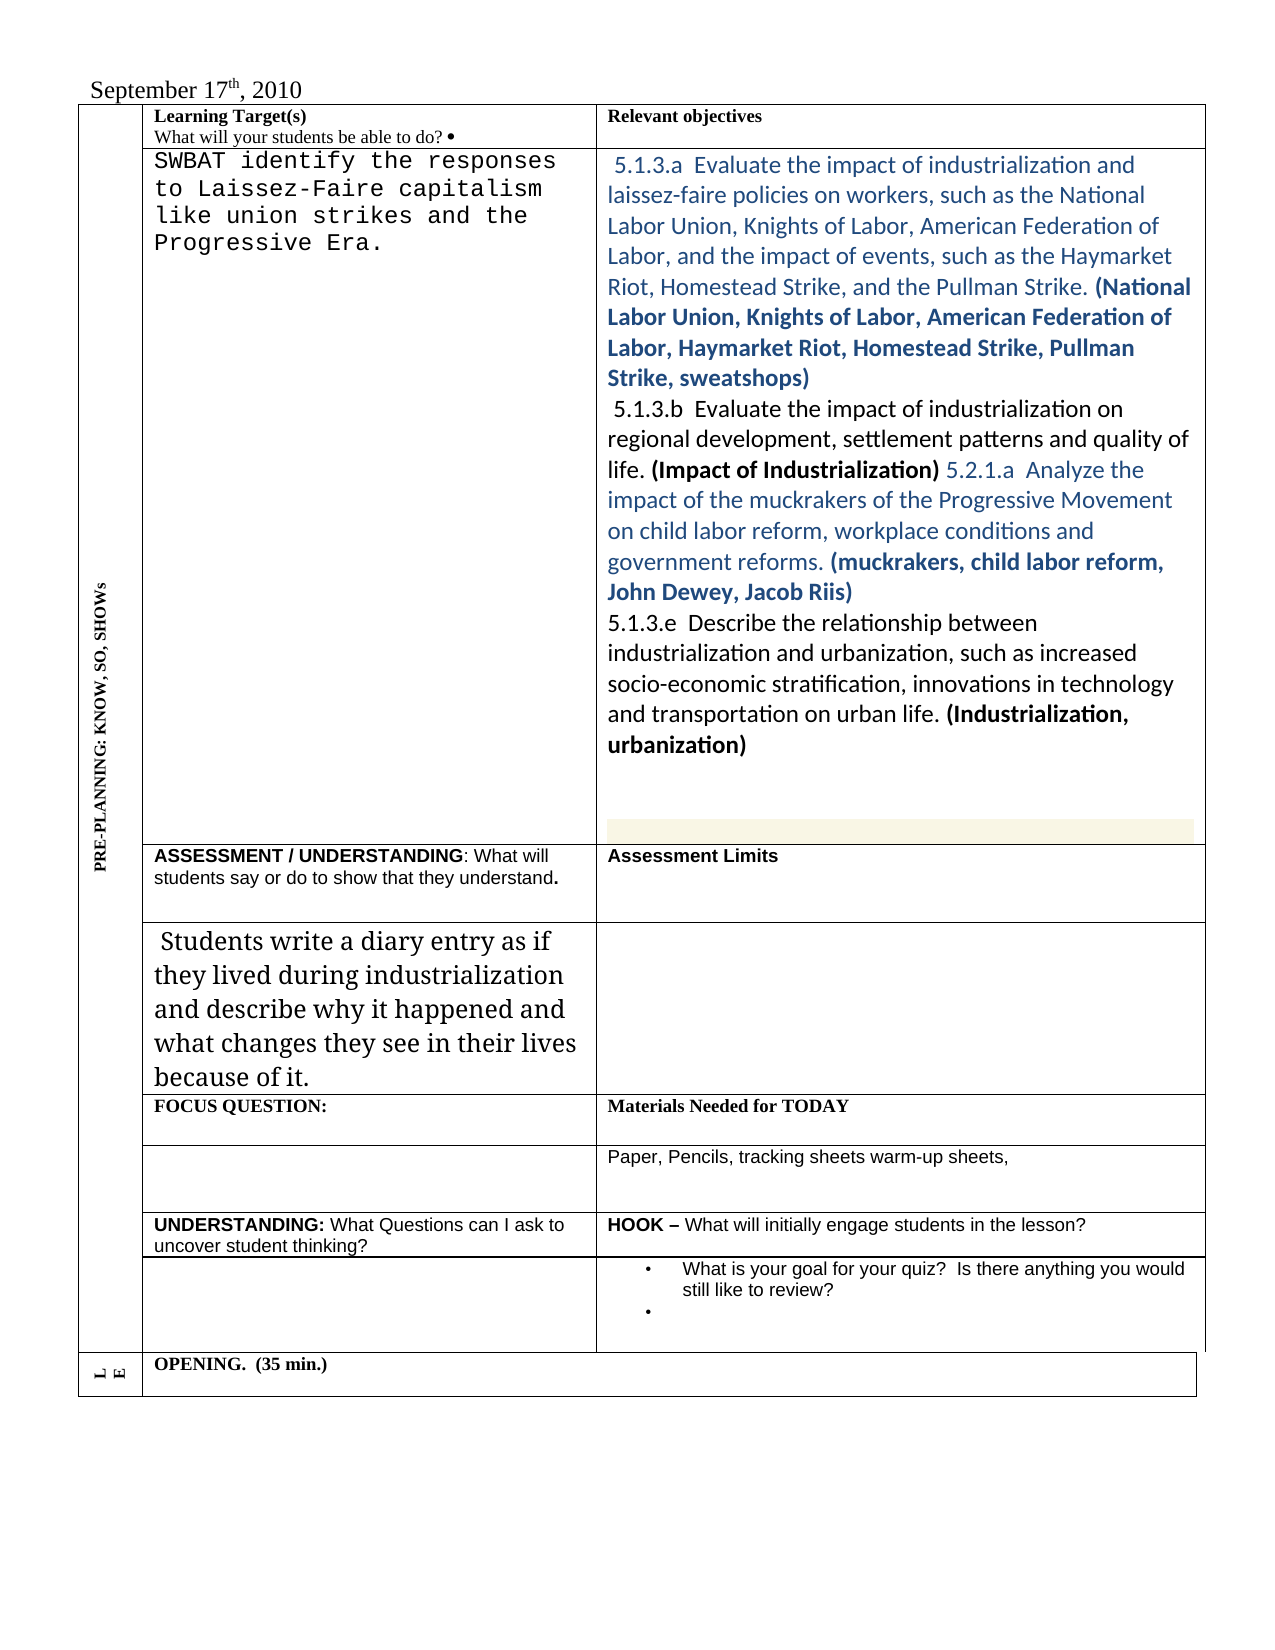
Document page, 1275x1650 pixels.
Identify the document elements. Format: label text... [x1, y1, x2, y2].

table_header Relevant objectives [597, 105, 1205, 148]
table_cell Assessment Limits [597, 845, 1205, 922]
table_cell [597, 923, 1205, 1094]
table_header Learning Target(s) What will your students be able to do? [143, 105, 596, 148]
table_cell [143, 1146, 596, 1212]
table_cell Students write a diary entry as if they lived during industrialization and describe why it happened and what changes they see in their lives because of it. [143, 923, 596, 1094]
table_cell HOOK – What will initially engage students in the lesson? [597, 1213, 1205, 1256]
table_cell [143, 1258, 596, 1352]
table_cell OPENING. (35 min.) [143, 1353, 1196, 1396]
table_cell Paper, Pencils, tracking sheets warm-up sheets, [597, 1146, 1205, 1212]
table_cell FOCUS QUESTION: [143, 1095, 596, 1145]
table_cell ASSESSMENT / UNDERSTANDING: What will students say or do to show that they understand. [143, 845, 596, 922]
table_cell LESSON CYCLE: GO [79, 1353, 142, 1396]
table_cell UNDERSTANDING: What Questions can I ask to uncover student thinking? [143, 1213, 596, 1256]
table_header PRE-PLANNING: KNOW, SO, SHOWs [79, 105, 142, 1352]
table_cell SWBAT identify the responses to Laissez-Faire capitalism like union strikes and the Progressive Era. [143, 149, 596, 844]
table_cell 5.1.3.a Evaluate the impact of industrialization and laissez-faire policies on workers, such as the National Labor Union, Knights of Labor, American Federation of Labor, and the impact of events, such as the Haymarket Riot, Homestead Strike, and the Pullman Strike. (National Labor Union, Knights of Labor, American Federation of Labor, Haymarket Riot, Homestead Strike, Pullman Strike, sweatshops) 5.1.3.b Evaluate the impact of industrialization on regional development, settlement patterns and quality of life. (Impact of Industrialization) 5.2.1.a Analyze the impact of the muckrakers of the Progressive Movement on child labor reform, workplace conditions and government reforms. (muckrakers, child labor reform, John Dewey, Jacob Riis) 5.1.3.e Describe the relationship between industrialization and urbanization, such as increased socio-economic stratification, innovations in technology and transportation on urban life. (Industrialization, urbanization) [597, 149, 1205, 844]
table_cell What is your goal for your quiz? Is there anything you would still like to review? [597, 1258, 1205, 1352]
table_cell Materials Needed for TODAY [597, 1095, 1205, 1145]
